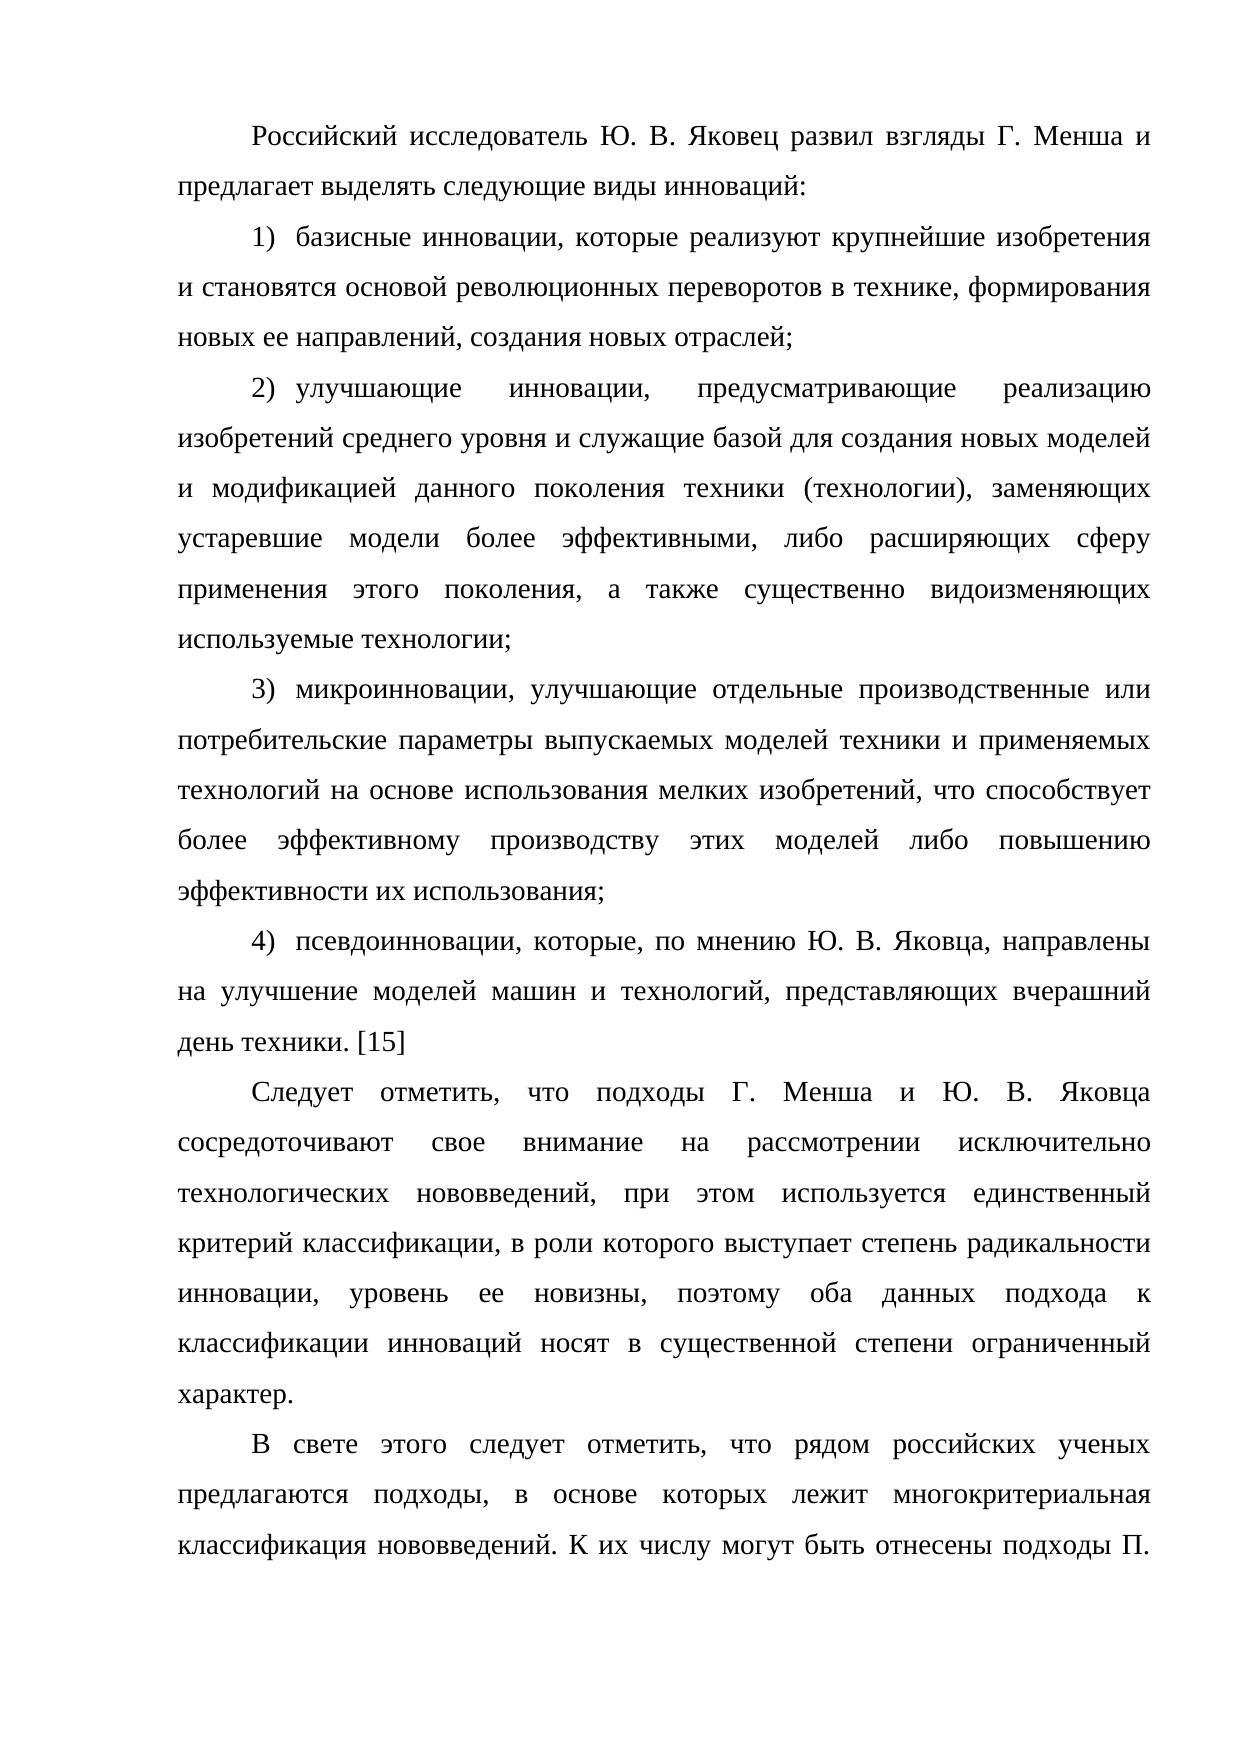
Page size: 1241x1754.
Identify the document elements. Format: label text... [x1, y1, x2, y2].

text Следует отметить, что подходы Г. Менша и Ю. В. Яковца сосредоточивают свое внимание на рассмотрении исключительно технологических нововведений, при этом используется единственный критерий классификации, в роли которого выступает степень радикальности инновации, уровень ее новизны, поэтому оба данных подхода к классификации инноваций носят в существенной степени ограниченный характер. [177, 1074, 1152, 1409]
text 3) микроинновации, улучшающие отдельные производственные или потребительские параметры выпускаемых моделей техники и применяемых технологий на основе использования мелких изобретений, что способствует более эффективному производству этих моделей либо повышению эффективности их использования; [177, 672, 1152, 906]
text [177, 1426, 1152, 1560]
text 4) псевдоинновации, которые, по мнению Ю. В. Яковца, направлены на улучшение моделей машин и технологий, представляющих вчерашний день техники. [15] [177, 923, 1152, 1057]
text 1) базисные инновации, которые реализуют крупнейшие изобретения и становятся основой революционных переворотов в технике, формирования новых ее направлений, создания новых отраслей; [177, 219, 1152, 353]
text 2) улучшающие инновации, предусматривающие реализацию изобретений среднего уровня и служащие базой для создания новых моделей и модификацией данного поколения техники (технологии), заменяющих устаревшие модели более эффективными, либо расширяющих сферу применения этого поколения, а также существенно видоизменяющих используемые технологии; [177, 370, 1152, 655]
text Российский исследователь Ю. В. Яковец развил взгляды Г. Менша и предлагает выделять следующие виды инноваций: [177, 118, 1152, 202]
